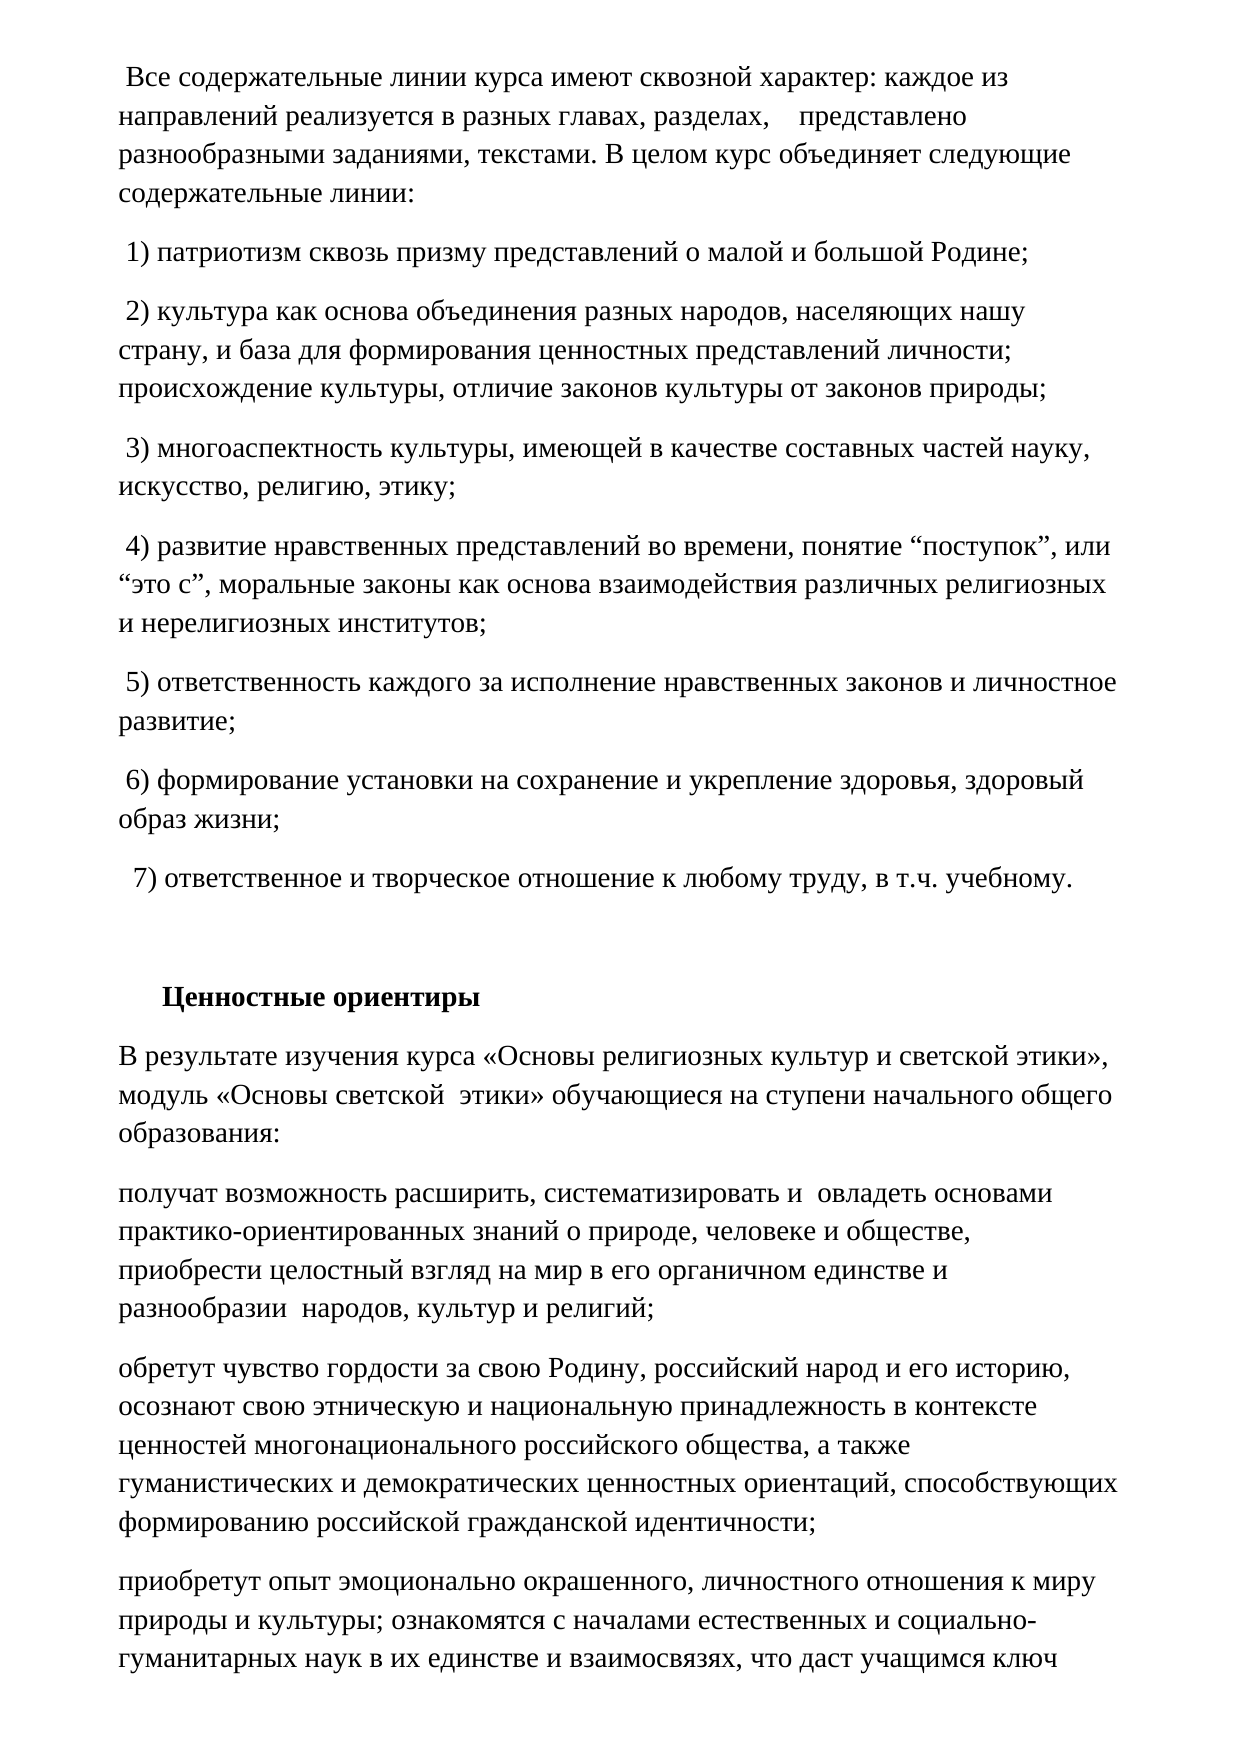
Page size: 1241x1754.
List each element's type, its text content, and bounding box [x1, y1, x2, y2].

text 1) патриотизм сквозь призму представлений о малой и большой Родине; [118, 234, 1122, 268]
text В результате изучения курса «Основы религиозных культур и светской этики», модуль «Основы светской этики» обучающиеся на ступени начального общего образования: [118, 1038, 1122, 1149]
text 5) ответственность каждого за исполнение нравственных законов и личностное развитие; [118, 664, 1122, 736]
text 4) развитие нравственных представлений во времени, понятие “поступок”, или “это с”, моральные законы как основа взаимодействия различных религиозных и нерелигиозных институтов; [118, 528, 1122, 638]
text 6) формирование установки на сохранение и укрепление здоровья, здоровый образ жизни; [118, 762, 1122, 834]
text обретут чувство гордости за свою Родину, российский народ и его историю, осознают свою этническую и национальную принадлежность в контексте ценностей многонационального российского общества, а также гуманистических и демократических ценностных ориентаций, способствующих формированию российской гражданской идентичности; [118, 1350, 1122, 1537]
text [118, 1563, 1122, 1674]
text 7) ответственное и творческое отношение к любому труду, в т.ч. учебному. [118, 860, 1122, 894]
text 2) культура как основа объединения разных народов, населяющих нашу страну, и база для формирования ценностных представлений личности; происхождение культуры, отличие законов культуры от законов природы; [118, 293, 1122, 404]
text 3) многоаспектность культуры, имеющей в качестве составных частей науку, искусство, религию, этику; [118, 430, 1122, 502]
text Ценностные ориентиры [118, 979, 1122, 1012]
text Все содержательные линии курса имеют сквозной характер: каждое из направлений реализуется в разных главах, разделах, представлено разнообразными заданиями, текстами. В целом курс объединяет следующие содержательные линии: [118, 59, 1122, 208]
text получат возможность расширить, систематизировать и овладеть основами практико-ориентированных знаний о природе, человеке и обществе, приобрести целостный взгляд на мир в его органичном единстве и разнообразии народов, культур и религий; [118, 1175, 1122, 1324]
